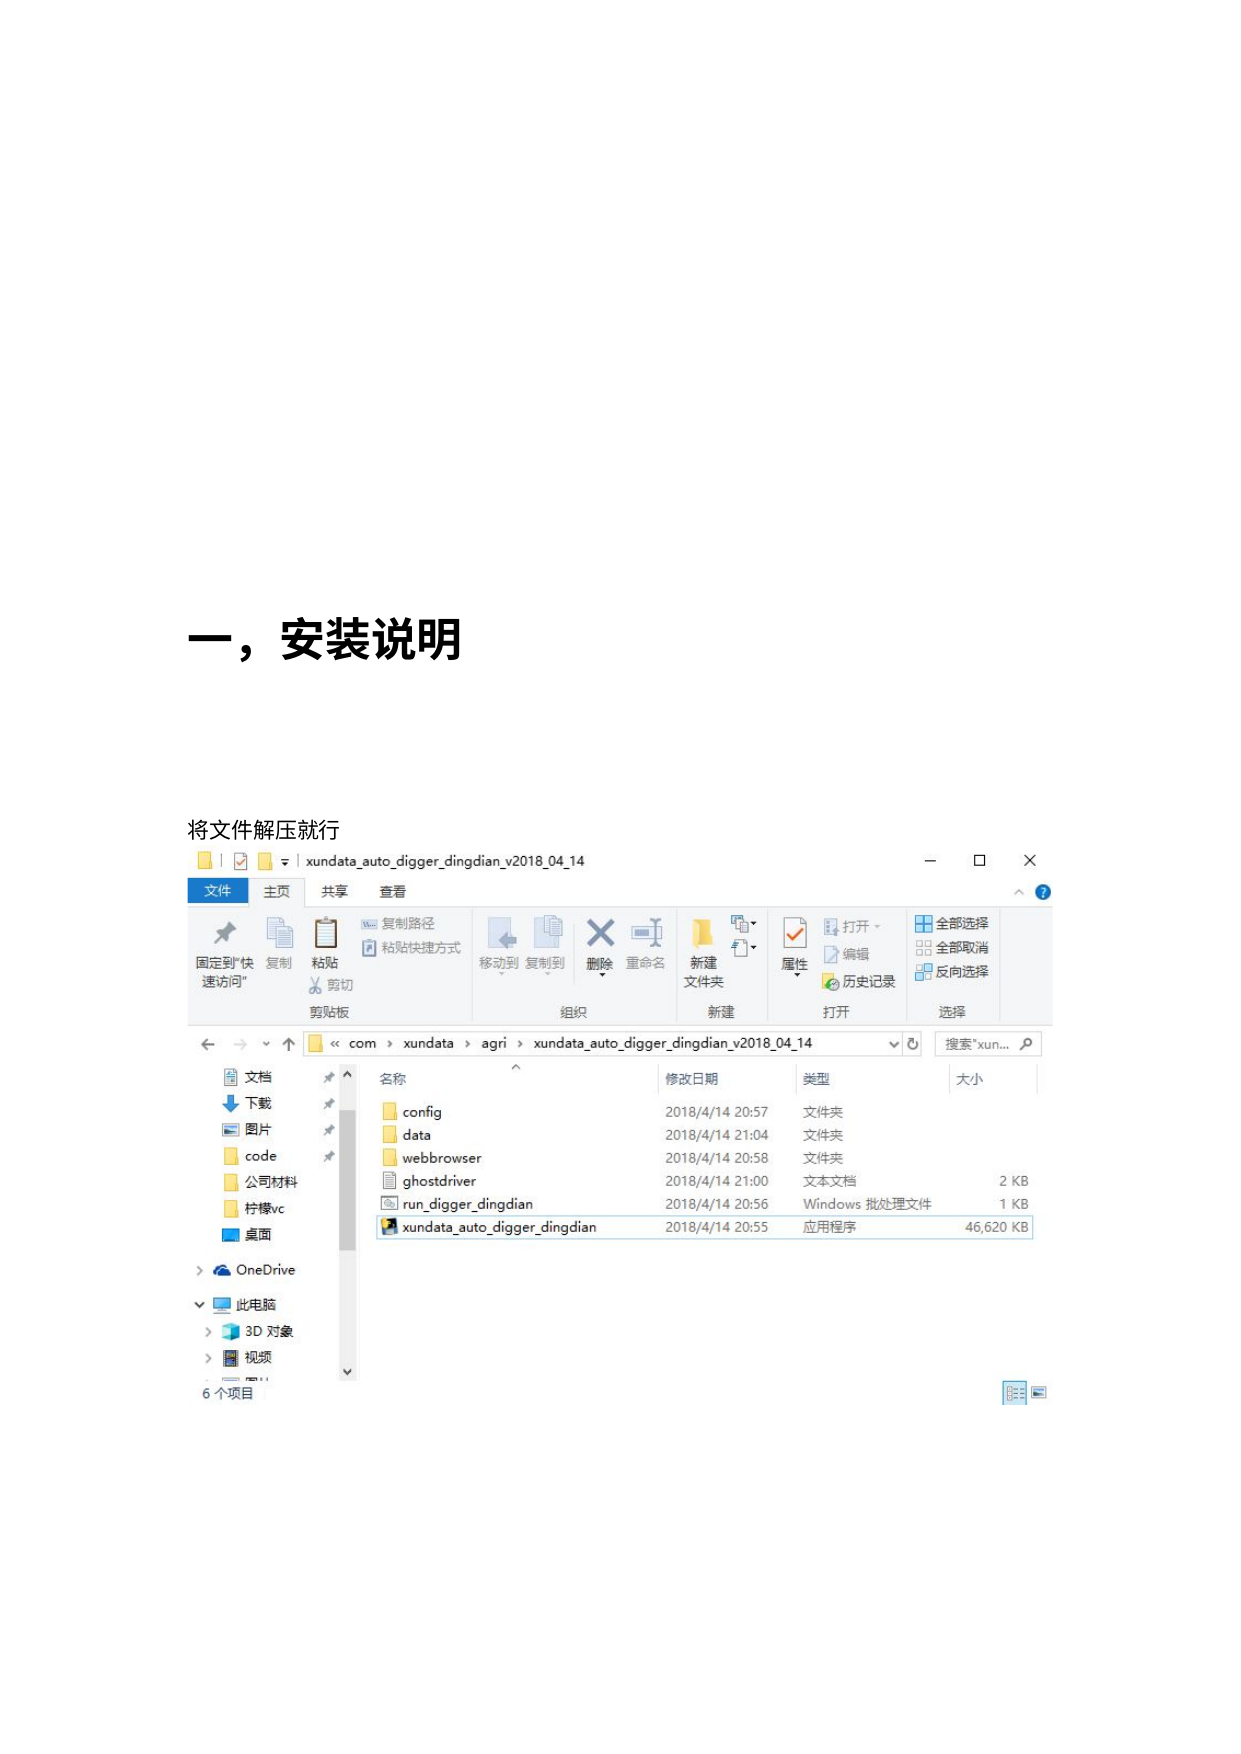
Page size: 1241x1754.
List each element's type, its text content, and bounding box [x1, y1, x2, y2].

text 将文件解压就行 [187, 813, 1053, 845]
picture [187, 845, 1053, 1405]
subtitle 一，安装说明 [187, 587, 1053, 685]
